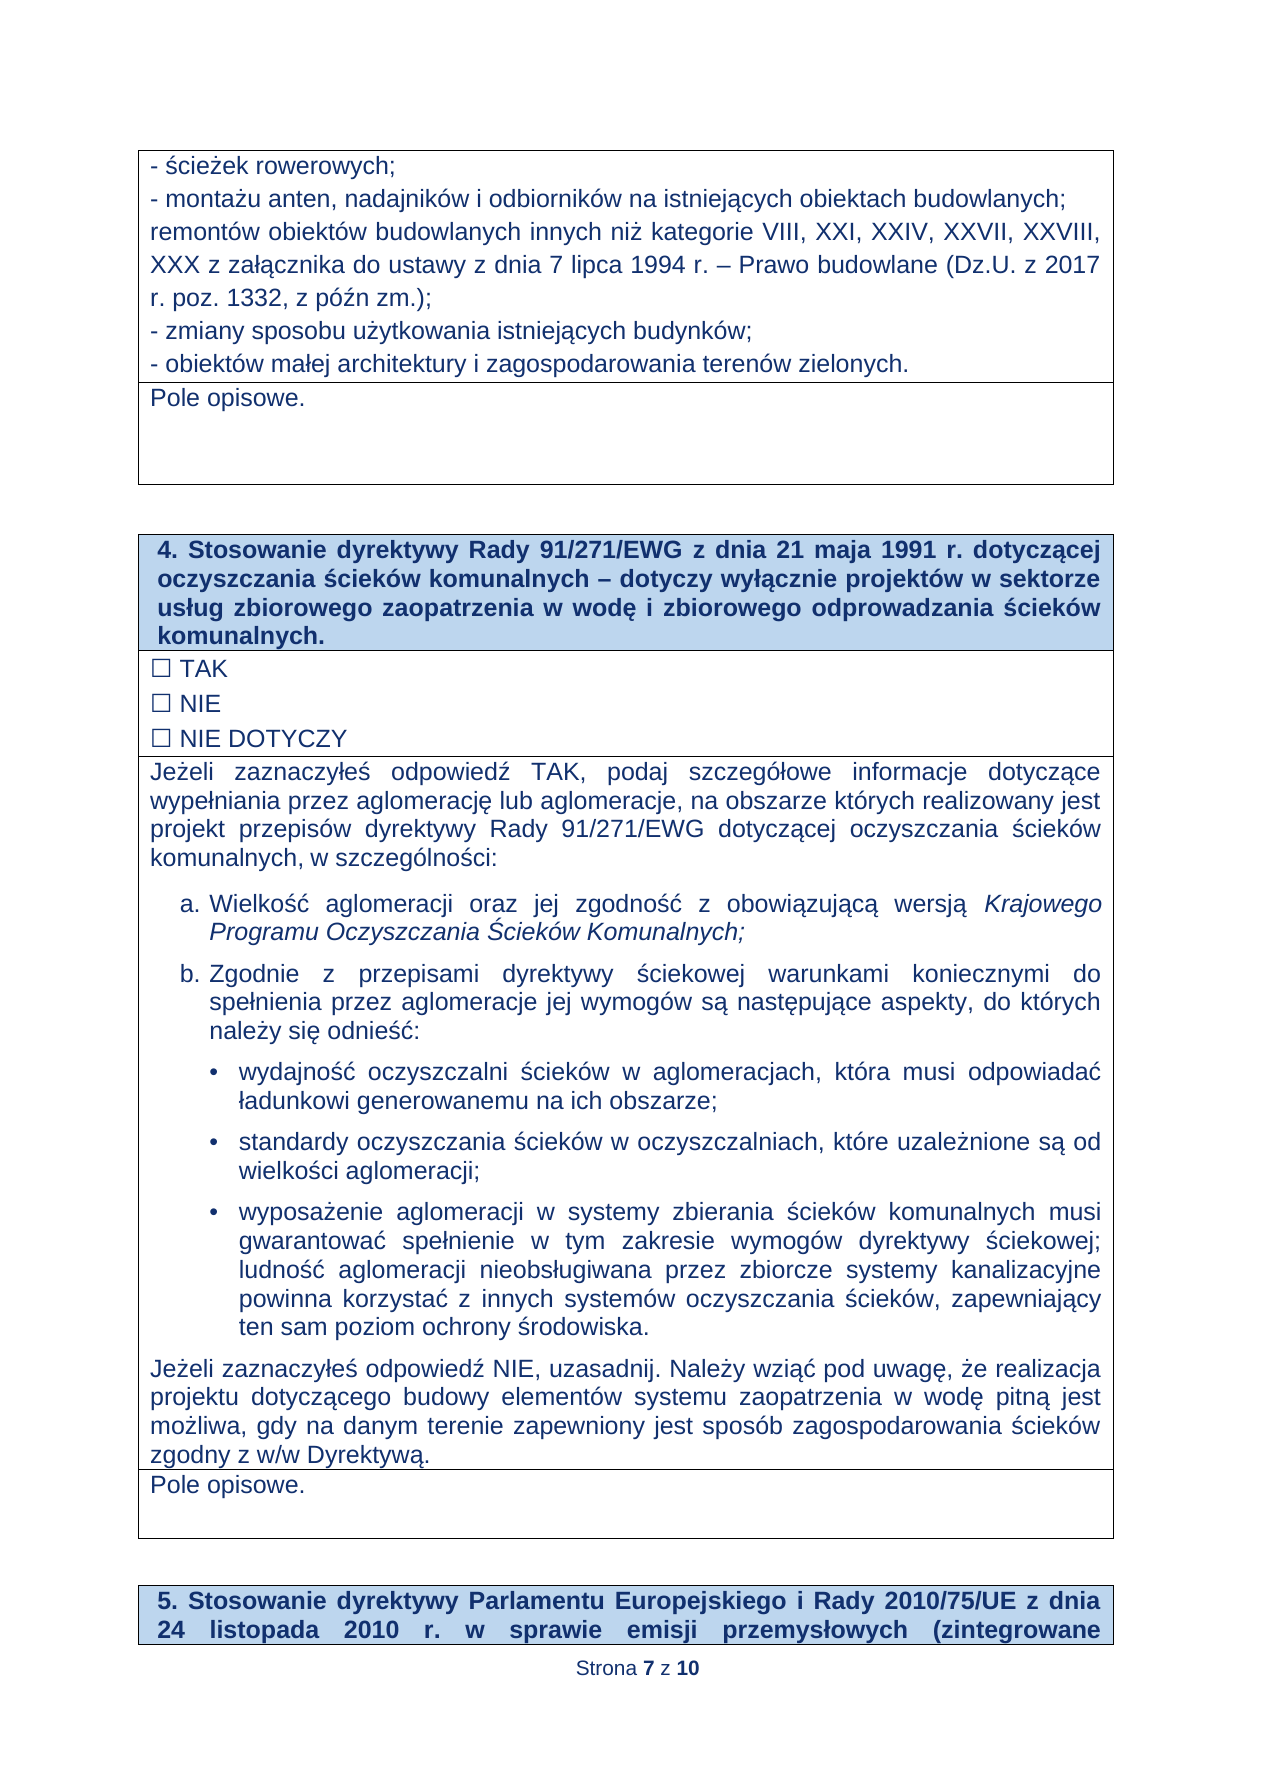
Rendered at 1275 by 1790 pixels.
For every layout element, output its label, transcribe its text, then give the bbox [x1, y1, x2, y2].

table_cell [139, 151, 1113, 382]
table_cell ☐ TAK ☐ NIE ☐ NIE DOTYCZY [139, 651, 1113, 756]
table_cell Pole opisowe. [139, 383, 1113, 484]
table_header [139, 1586, 1113, 1644]
table_cell Jeżeli zaznaczyłeś odpowiedź TAK, podaj szczegółowe informacje dotyczące wypełniania przez aglomerację lub aglomeracje, na obszarze których realizowany jest projekt przepisów dyrektywy Rady 91/271/EWG dotyczącej oczyszczania ścieków komunalnych, w szczególności: Wielkość aglomeracji oraz jej zgodność z obowiązującą wersją Krajowego Programu Oczyszczania Ścieków Komunalnych; Zgodnie z przepisami dyrektywy ściekowej warunkami koniecznymi do spełnienia przez aglomeracje jej wymogów są następujące aspekty, do których należy się odnieść: wydajność oczyszczalni ścieków w aglomeracjach, która musi odpowiadać ładunkowi generowanemu na ich obszarze; standardy oczyszczania ścieków w oczyszczalniach, które uzależnione są od wielkości aglomeracji; wyposażenie aglomeracji w systemy zbierania ścieków komunalnych musi gwarantować spełnienie w tym zakresie wymogów dyrektywy ściekowej; ludność aglomeracji nieobsługiwana przez zbiorcze systemy kanalizacyjne powinna korzystać z innych systemów oczyszczania ścieków, zapewniający ten sam poziom ochrony środowiska. Jeżeli zaznaczyłeś odpowiedź NIE, uzasadnij. Należy wziąć pod uwagę, że realizacja projektu dotyczącego budowy elementów systemu zaopatrzenia w wodę pitną jest możliwa, gdy na danym terenie zapewniony jest sposób zagospodarowania ścieków zgodny z w/w Dyrektywą. [139, 757, 1113, 1469]
table_cell Pole opisowe. [139, 1470, 1113, 1538]
table_header 4. Stosowanie dyrektywy Rady 91/271/EWG z dnia 21 maja 1991 r. dotyczącej oczyszczania ścieków komunalnych – dotyczy wyłącznie projektów w sektorze usług zbiorowego zaopatrzenia w wodę i zbiorowego odprowadzania ścieków komunalnych. [139, 535, 1113, 650]
